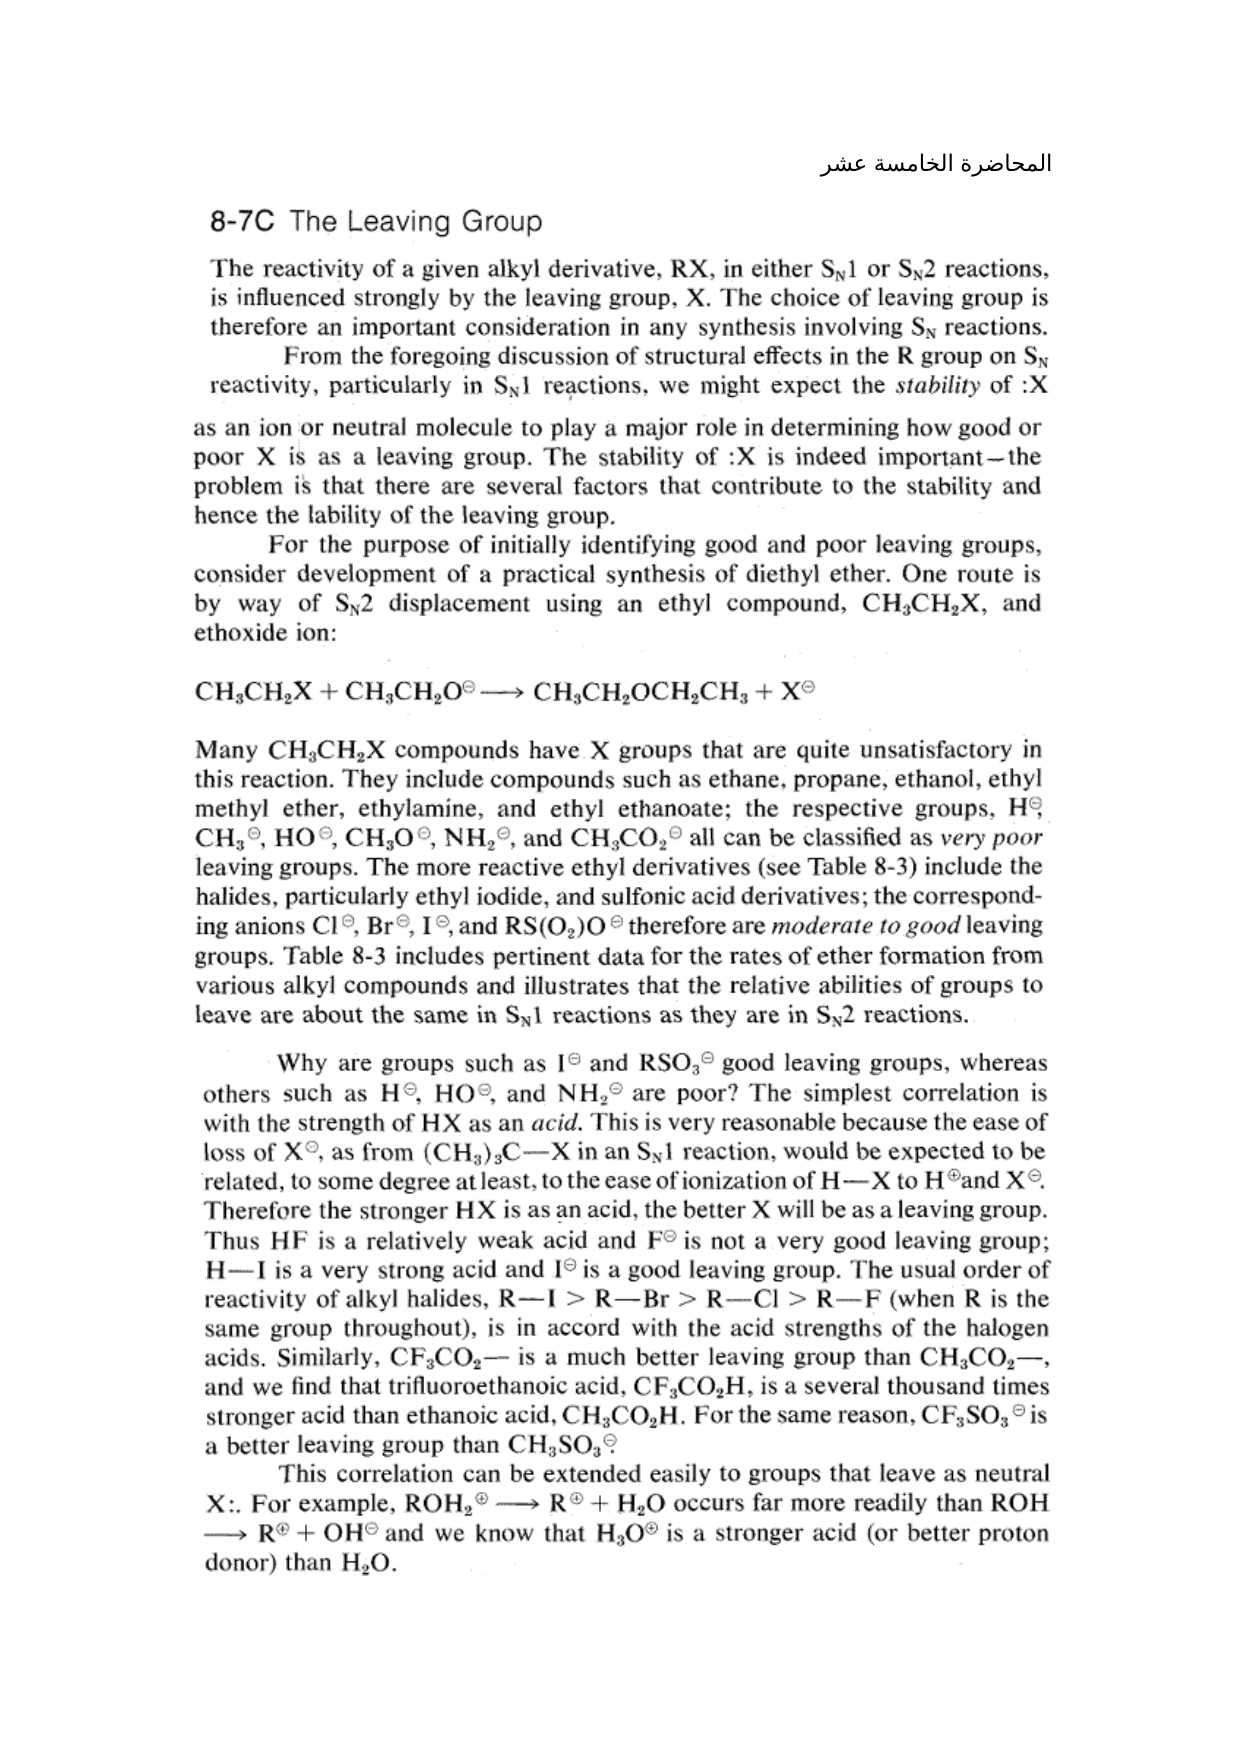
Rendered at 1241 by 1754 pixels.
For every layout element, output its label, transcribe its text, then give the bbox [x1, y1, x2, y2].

picture [187, 1046, 1053, 1576]
picture [187, 415, 1053, 1043]
picture [187, 201, 1053, 412]
text المحاضرة الخامسة عشر [187, 150, 1053, 176]
